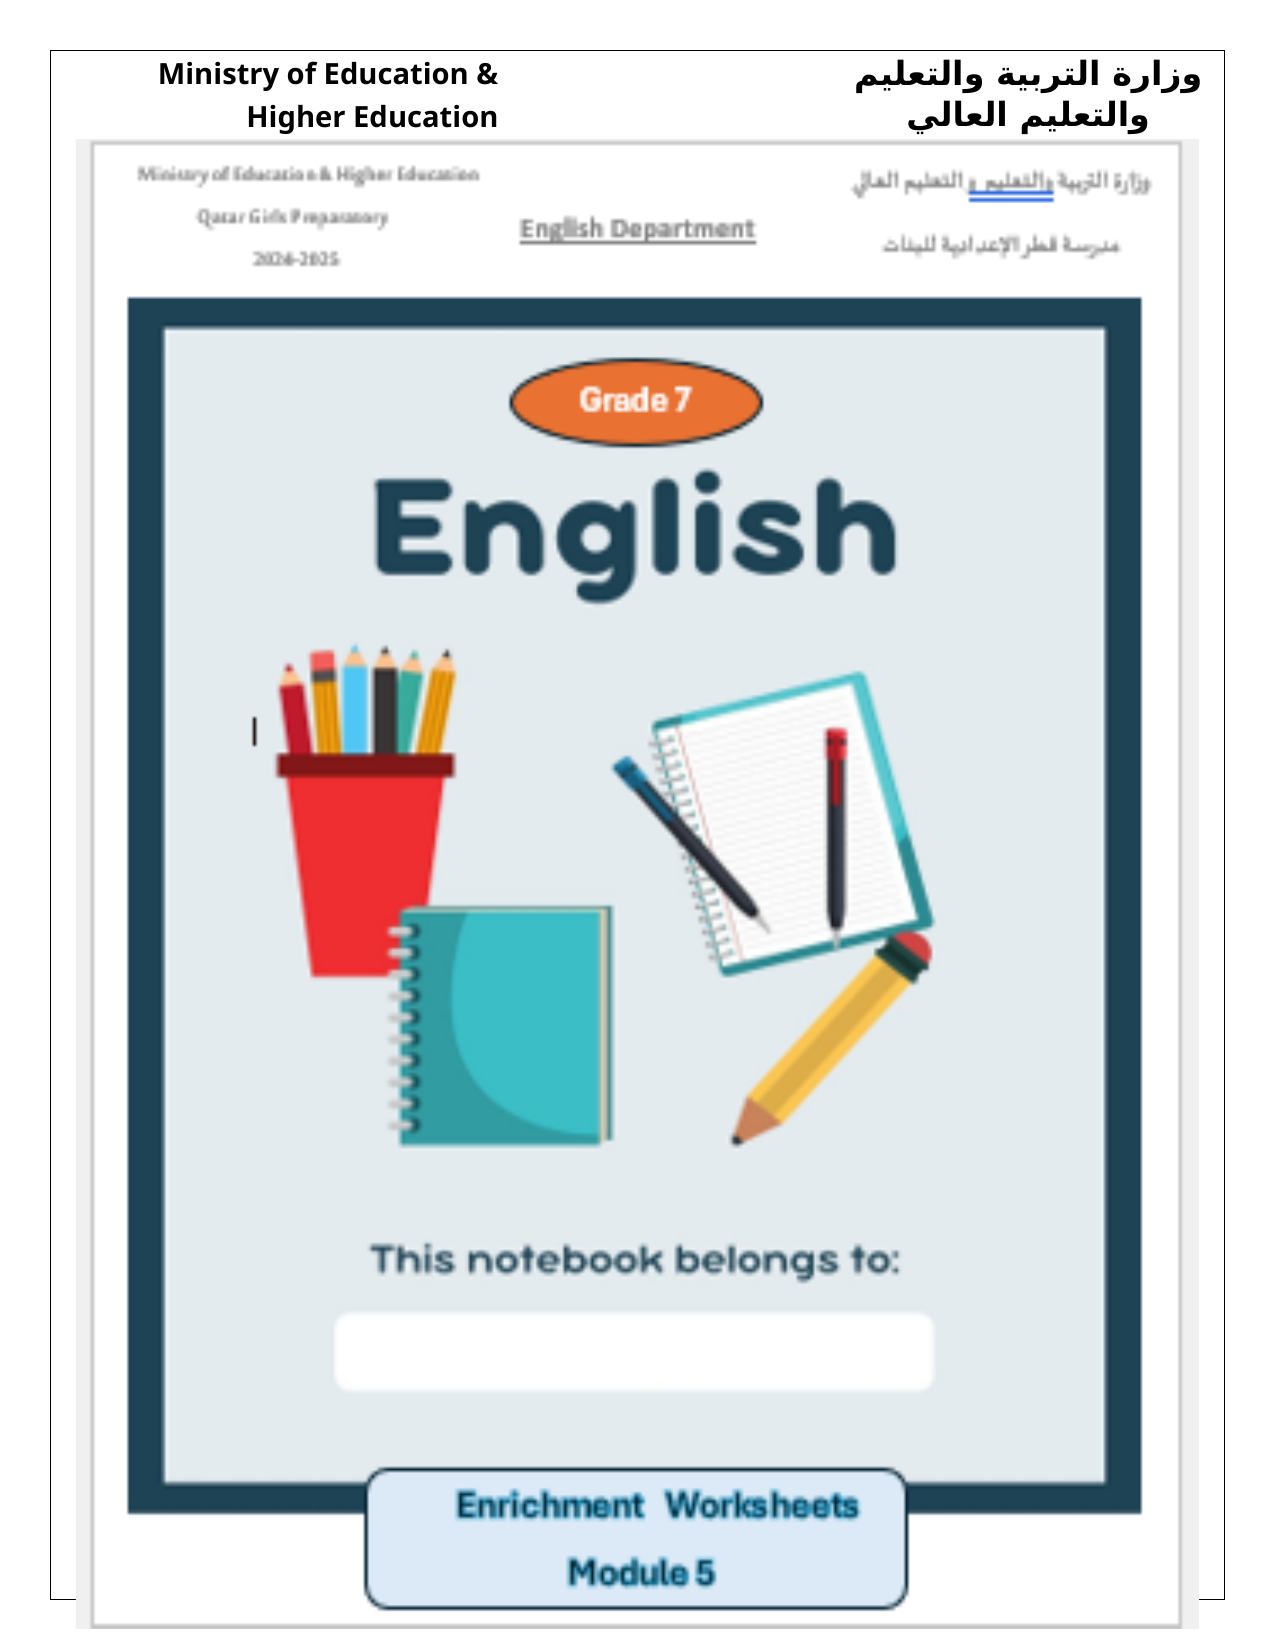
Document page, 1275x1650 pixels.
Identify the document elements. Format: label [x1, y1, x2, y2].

picture [75, 139, 1200, 1629]
